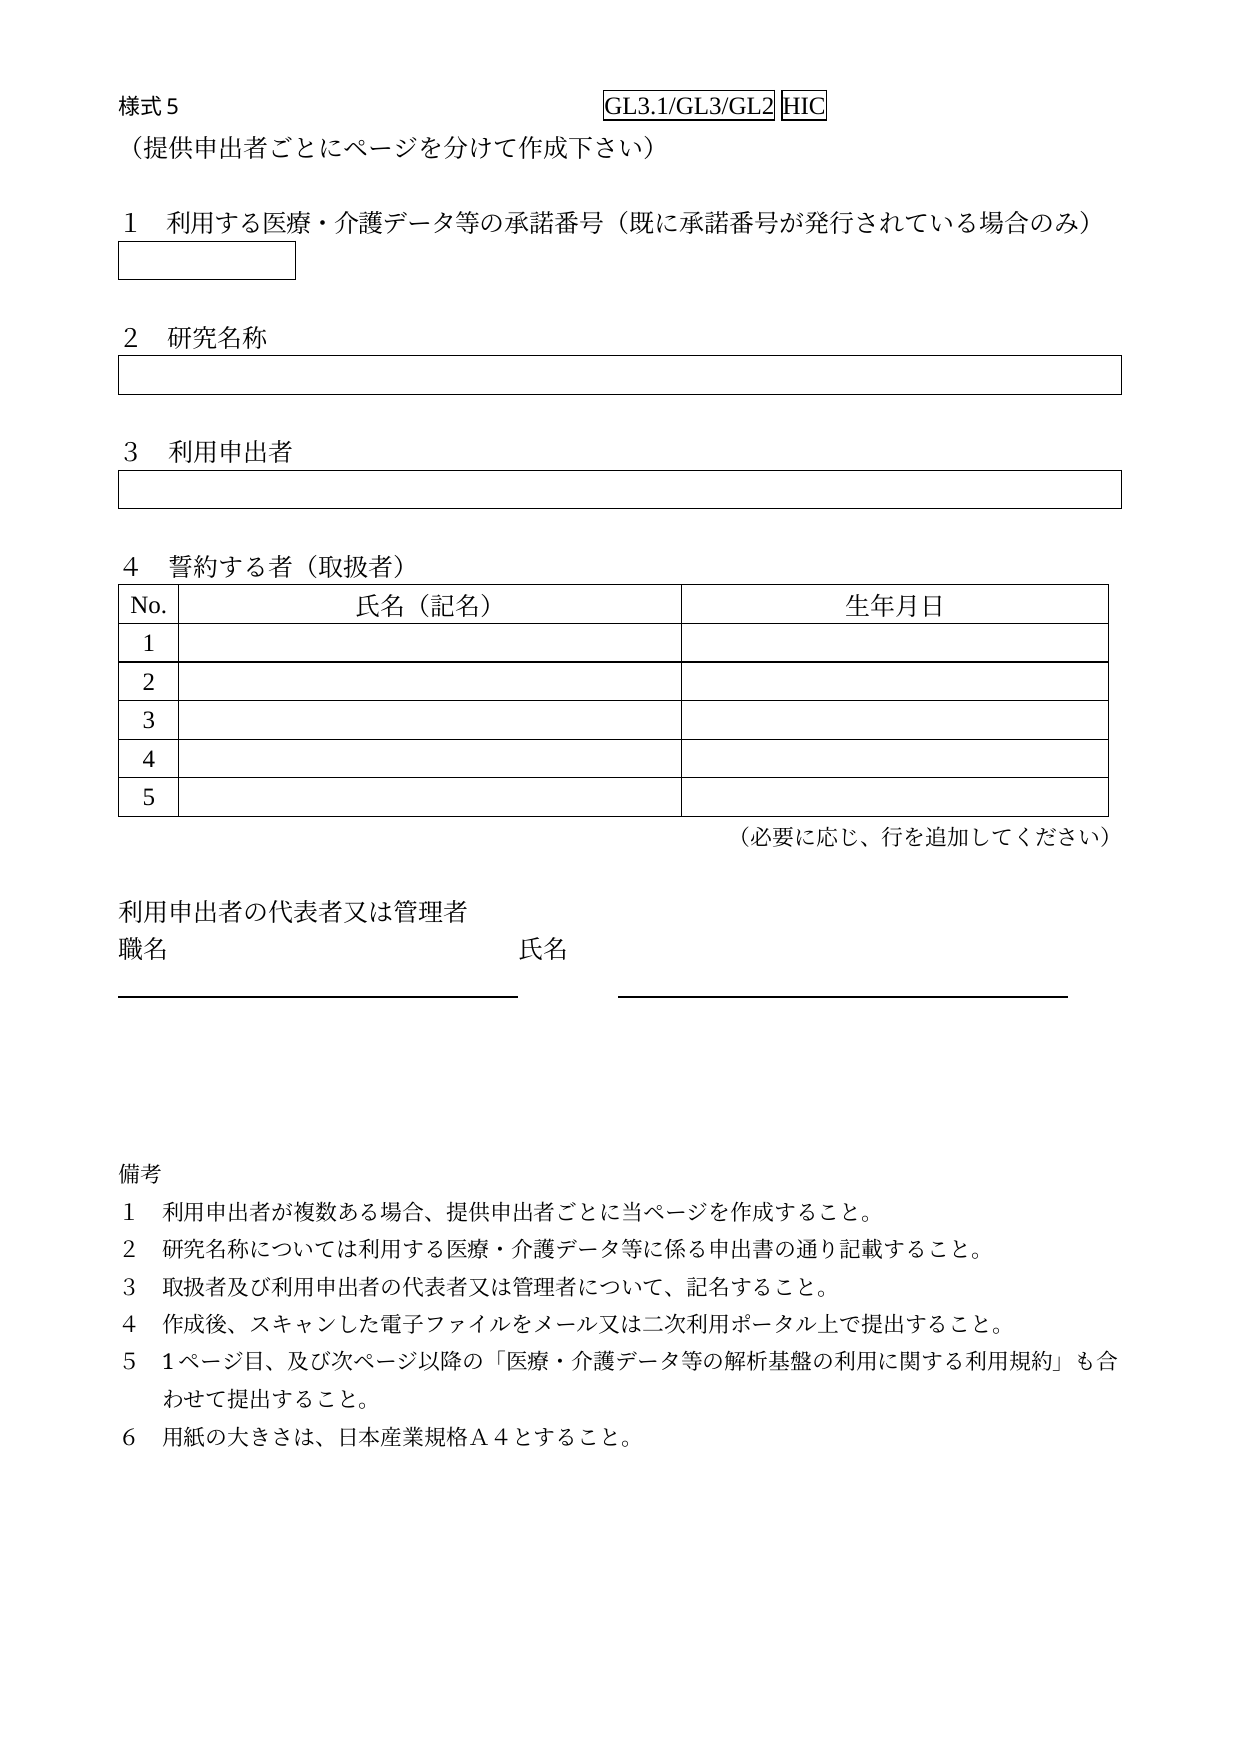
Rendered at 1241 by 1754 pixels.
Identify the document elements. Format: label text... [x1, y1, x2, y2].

text 備考 [118, 1154, 1122, 1192]
text ２ 研究名称 [118, 318, 1122, 355]
text 利用申出者の代表者又は管理者 [118, 892, 1122, 929]
table_cell 2 [119, 663, 178, 700]
table_header [119, 356, 1121, 394]
text ２ 研究名称については利用する医療・介護データ等に係る申出書の通り記載すること。 [118, 1229, 1122, 1267]
text ４ 誓約する者（取扱者） [118, 547, 1122, 584]
text １ 利用申出者が複数ある場合、提供申出者ごとに当ページを作成すること。 [118, 1192, 1122, 1229]
text ３ 取扱者及び利用申出者の代表者又は管理者について、記名すること。 [118, 1267, 1122, 1304]
table_cell [682, 624, 1108, 661]
table_cell [682, 740, 1108, 777]
table_cell [179, 624, 681, 661]
text ５ 1ページ目、及び次ページ以降の「医療・介護データ等の解析基盤の利用に関する利用規約」も合わせて提出すること。 [118, 1342, 1122, 1417]
table_header No. [119, 585, 178, 623]
text （提供申出者ごとにページを分けて作成下さい） [118, 128, 1122, 166]
table_cell [179, 778, 681, 816]
text （必要に応じ、行を追加してください） [118, 817, 1122, 854]
table_header [119, 242, 295, 279]
table_cell [682, 778, 1108, 816]
text 職名 氏名 [118, 929, 1122, 967]
table_cell [682, 701, 1108, 738]
table_cell [682, 663, 1108, 700]
table_cell [179, 701, 681, 738]
text １ 利用する医療・介護データ等の承諾番号（既に承諾番号が発行されている場合のみ） [118, 203, 1122, 241]
table_cell 4 [119, 740, 178, 777]
table_header 生年月日 [682, 585, 1108, 623]
table_cell [179, 663, 681, 700]
text ３ 利用申出者 [118, 432, 1122, 470]
table_cell 1 [119, 624, 178, 661]
table_cell 3 [119, 701, 178, 738]
table_header [119, 471, 1121, 508]
table_header 氏名（記名） [179, 585, 681, 623]
table_cell 5 [119, 778, 178, 816]
table_cell [179, 740, 681, 777]
text ４ 作成後、スキャンした電子ファイルをメール又は二次利用ポータル上で提出すること。 [118, 1304, 1122, 1342]
text ６ 用紙の大きさは、日本産業規格Ａ４とすること。 [118, 1417, 1122, 1454]
